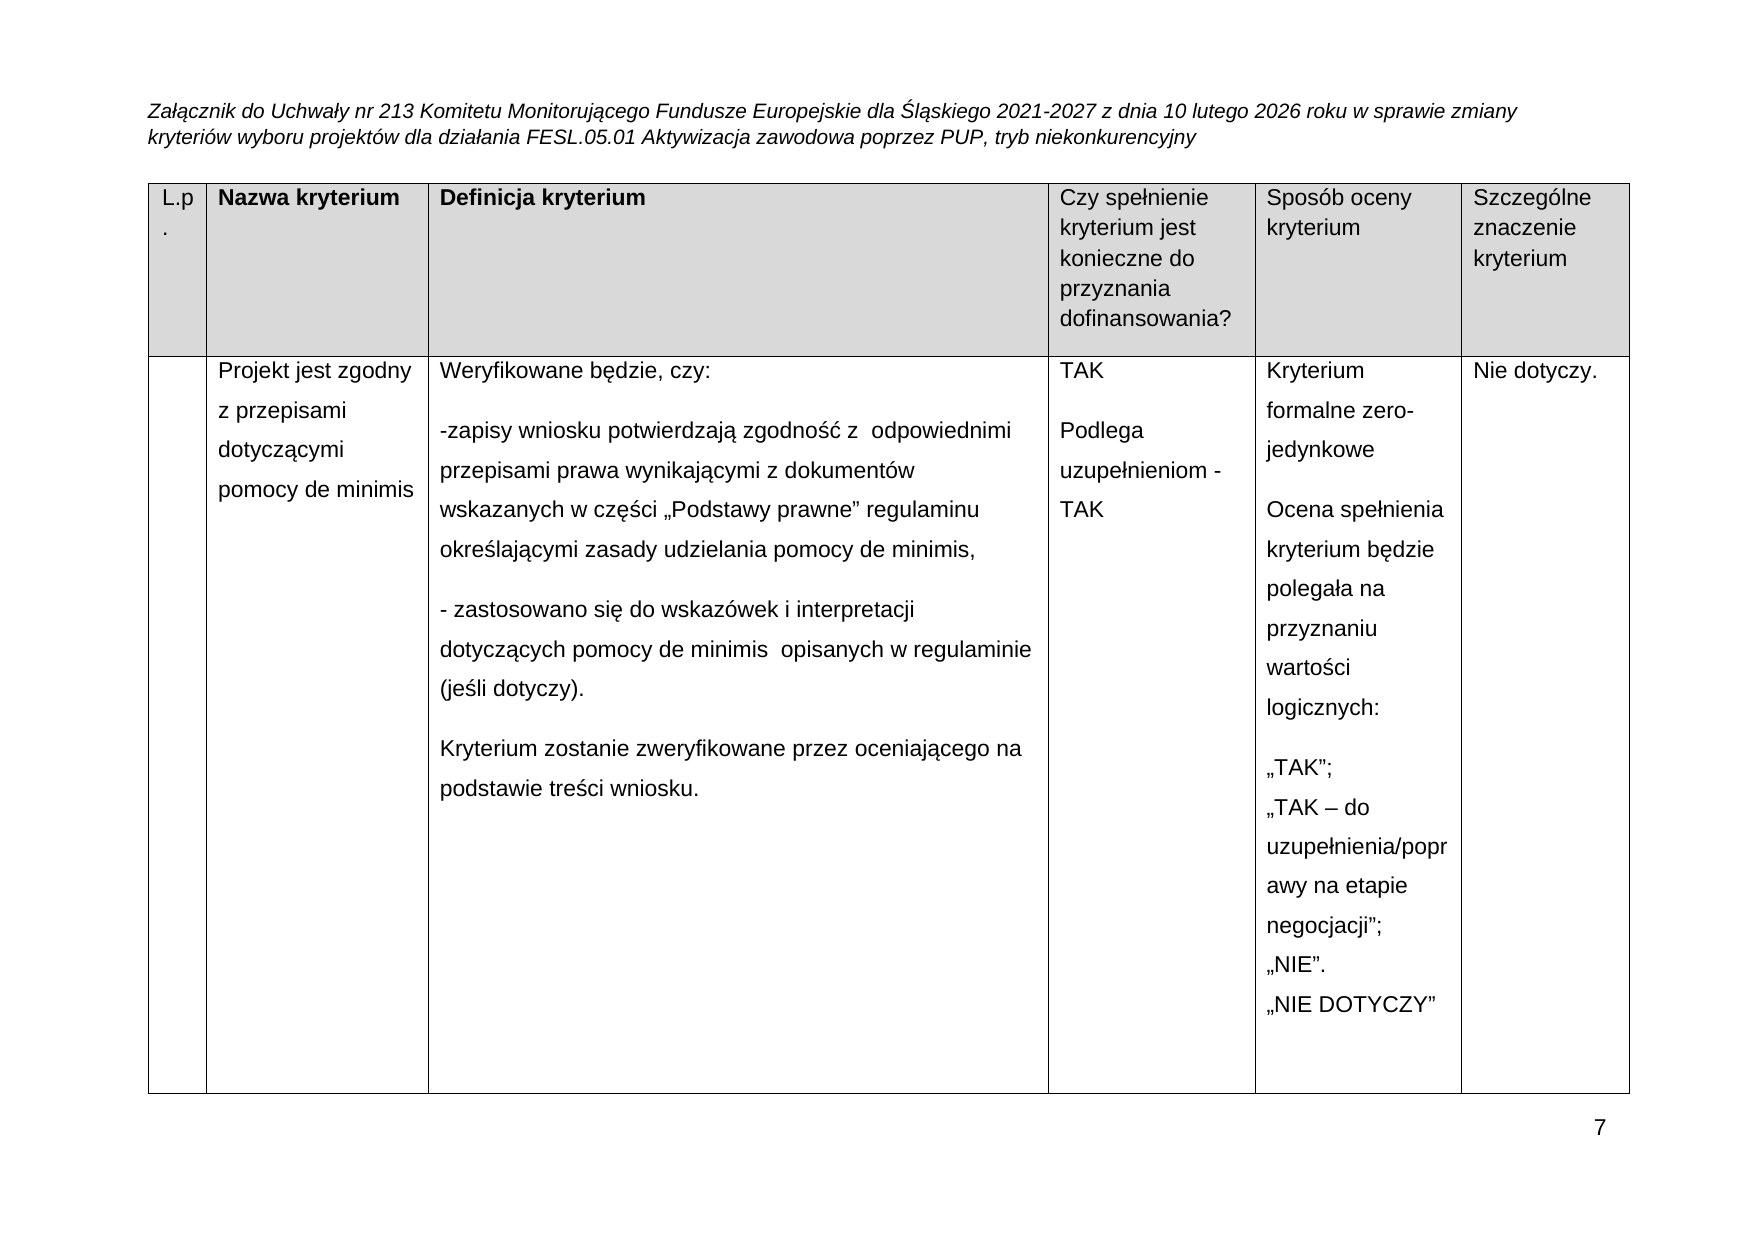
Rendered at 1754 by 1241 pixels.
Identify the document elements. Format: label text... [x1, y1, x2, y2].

table_header Definicja kryterium [429, 184, 1048, 356]
table_header L.p. [149, 184, 206, 356]
table_header Szczególne znaczenie kryterium [1462, 184, 1629, 356]
table_header Nazwa kryterium [207, 184, 428, 356]
table_cell [149, 357, 206, 1093]
table_cell Kryterium formalne zero-jedynkowe Ocena spełnienia kryterium będzie polegała na przyznaniu wartości logicznych: „TAK”; „TAK – do uzupełnienia/poprawy na etapie negocjacji”; „NIE”. „NIE DOTYCZY” [1256, 357, 1461, 1093]
table_cell TAK Podlega uzupełnieniom - TAK [1049, 357, 1255, 1093]
table_header Czy spełnienie kryterium jest konieczne do przyznania dofinansowania? [1049, 184, 1255, 356]
table_cell Nie dotyczy. [1462, 357, 1629, 1093]
table_cell Weryfikowane będzie, czy: -zapisy wniosku potwierdzają zgodność z odpowiednimi przepisami prawa wynikającymi z dokumentów wskazanych w części „Podstawy prawne” regulaminu określającymi zasady udzielania pomocy de minimis, - zastosowano się do wskazówek i interpretacji dotyczących pomocy de minimis opisanych w regulaminie (jeśli dotyczy). Kryterium zostanie zweryfikowane przez oceniającego na podstawie treści wniosku. [429, 357, 1048, 1093]
table_cell Projekt jest zgodny z przepisami dotyczącymi pomocy de minimis [207, 357, 428, 1093]
table_header Sposób oceny kryterium [1256, 184, 1461, 356]
